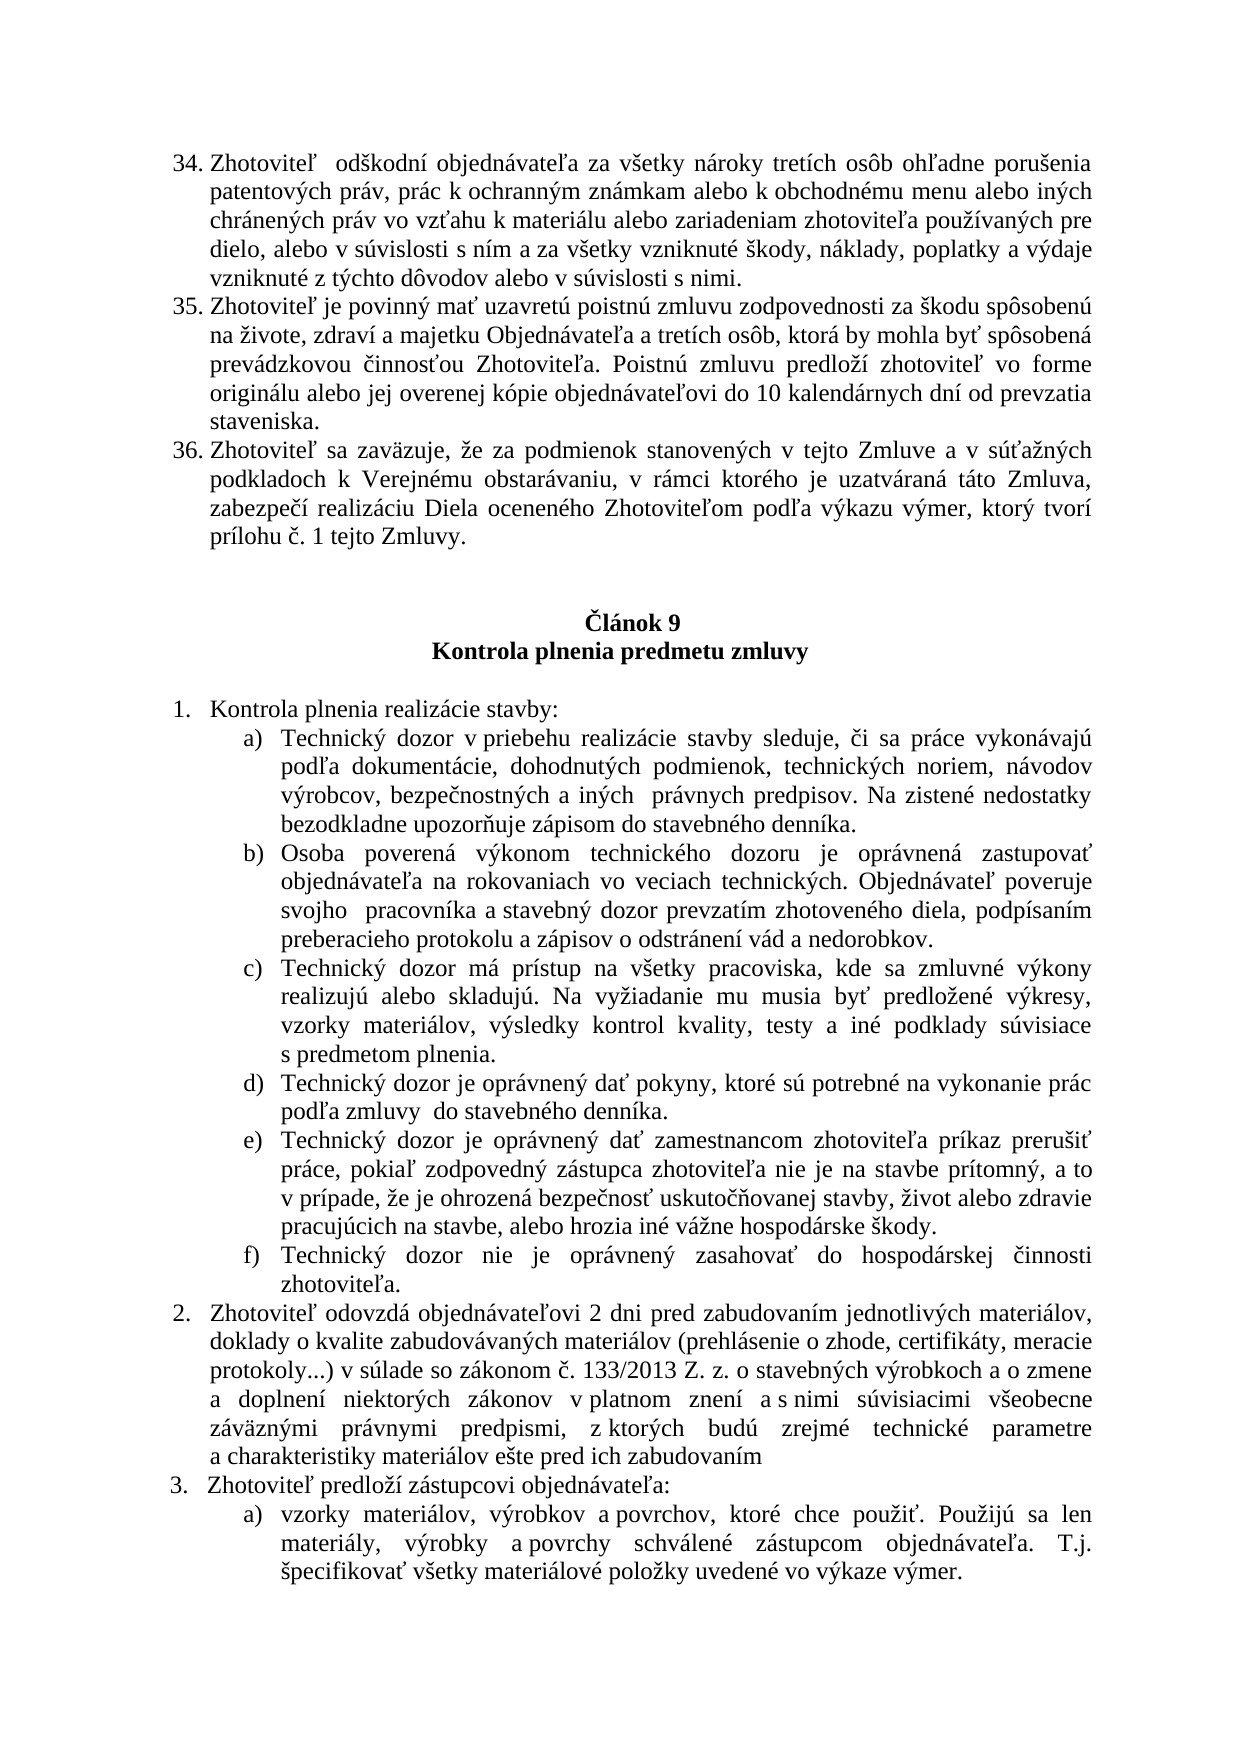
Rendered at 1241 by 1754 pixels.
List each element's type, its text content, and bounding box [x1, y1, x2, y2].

text Kontrola plnenia predmetu zmluvy [148, 636, 1093, 665]
list vzorky materiálov, výrobkov a povrchov, ktoré chce použiť. Použijú sa len materiály, výrobky a povrchy schválené zástupcom objednávateľa. T.j. špecifikovať všetky materiálové položky uvedené vo výkaze výmer. [243, 1499, 1093, 1585]
list Osoba poverená výkonom technického dozoru je oprávnená zastupovať objednávateľa na rokovaniach vo veciach technických. Objednávateľ poveruje svojho pracovníka a stavebný dozor prevzatím zhotoveného diela, podpísaním preberacieho protokolu a zápisov o odstránení vád a nedorobkov. [243, 838, 1093, 953]
text 2. Zhotoviteľ odovzdá objednávateľovi 2 dni pred zabudovaním jednotlivých materiálov, doklady o kvalite zabudovávaných materiálov (prehlásenie o zhode, certifikáty, meracie protokoly...) v súlade so zákonom č. 133/2013 Z. z. o stavebných výrobkoch a o zmene a doplnení niektorých zákonov v platnom znení a s nimi súvisiacimi všeobecne záväznými právnymi predpismi, z ktorých budú zrejmé technické parametre a charakteristiky materiálov ešte pred ich zabudovaním [172, 1298, 1093, 1470]
list Kontrola plnenia realizácie stavby: [172, 694, 1093, 723]
list Technický dozor v priebehu realizácie stavby sleduje, či sa práce vykonávajú podľa dokumentácie, dohodnutých podmienok, technických noriem, návodov výrobcov, bezpečnostných a iných právnych predpisov. Na zistené nedostatky bezodkladne upozorňuje zápisom do stavebného denníka. [243, 723, 1093, 838]
list Technický dozor je oprávnený dať zamestnancom zhotoviteľa príkaz prerušiť práce, pokiaľ zodpovedný zástupca zhotoviteľa nie je na stavbe prítomný, a to v prípade, že je ohrozená bezpečnosť uskutočňovanej stavby, život alebo zdravie pracujúcich na stavbe, alebo hrozia iné vážne hospodárske škody. [243, 1125, 1093, 1240]
list Technický dozor má prístup na všetky pracoviska, kde sa zmluvné výkony realizujú alebo skladujú. Na vyžiadanie mu musia byť predložené výkresy, vzorky materiálov, výsledky kontrol kvality, testy a iné podklady súvisiace s predmetom plnenia. [243, 953, 1093, 1068]
list Zhotoviteľ odškodní objednávateľa za všetky nároky tretích osôb ohľadne porušenia patentových práv, prác k ochranným známkam alebo k obchodnému menu alebo iných chránených práv vo vzťahu k materiálu alebo zariadeniam zhotoviteľa používaných pre dielo, alebo v súvislosti s ním a za všetky vzniknuté škody, náklady, poplatky a výdaje vzniknuté z týchto dôvodov alebo v súvislosti s nimi. [172, 148, 1093, 291]
text Článok 9 [173, 608, 1093, 636]
text 3. Zhotoviteľ predloží zástupcovi objednávateľa: [169, 1470, 1093, 1499]
list Technický dozor nie je oprávnený zasahovať do hospodárskej činnosti zhotoviteľa. [243, 1240, 1093, 1298]
list Zhotoviteľ je povinný mať uzavretú poistnú zmluvu zodpovednosti za škodu spôsobenú na živote, zdraví a majetku Objednávateľa a tretích osôb, ktorá by mohla byť spôsobená prevádzkovou činnosťou Zhotoviteľa. Poistnú zmluvu predloží zhotoviteľ vo forme originálu alebo jej overenej kópie objednávateľovi do 10 kalendárnych dní od prevzatia staveniska. [172, 291, 1093, 435]
list Zhotoviteľ sa zaväzuje, že za podmienok stanovených v tejto Zmluve a v súťažných podkladoch k Verejnému obstarávaniu, v rámci ktorého je uzatváraná táto Zmluva, zabezpečí realizáciu Diela oceneného Zhotoviteľom podľa výkazu výmer, ktorý tvorí prílohu č. 1 tejto Zmluvy. [172, 435, 1093, 550]
list Technický dozor je oprávnený dať pokyny, ktoré sú potrebné na vykonanie prác podľa zmluvy do stavebného denníka. [243, 1068, 1093, 1125]
